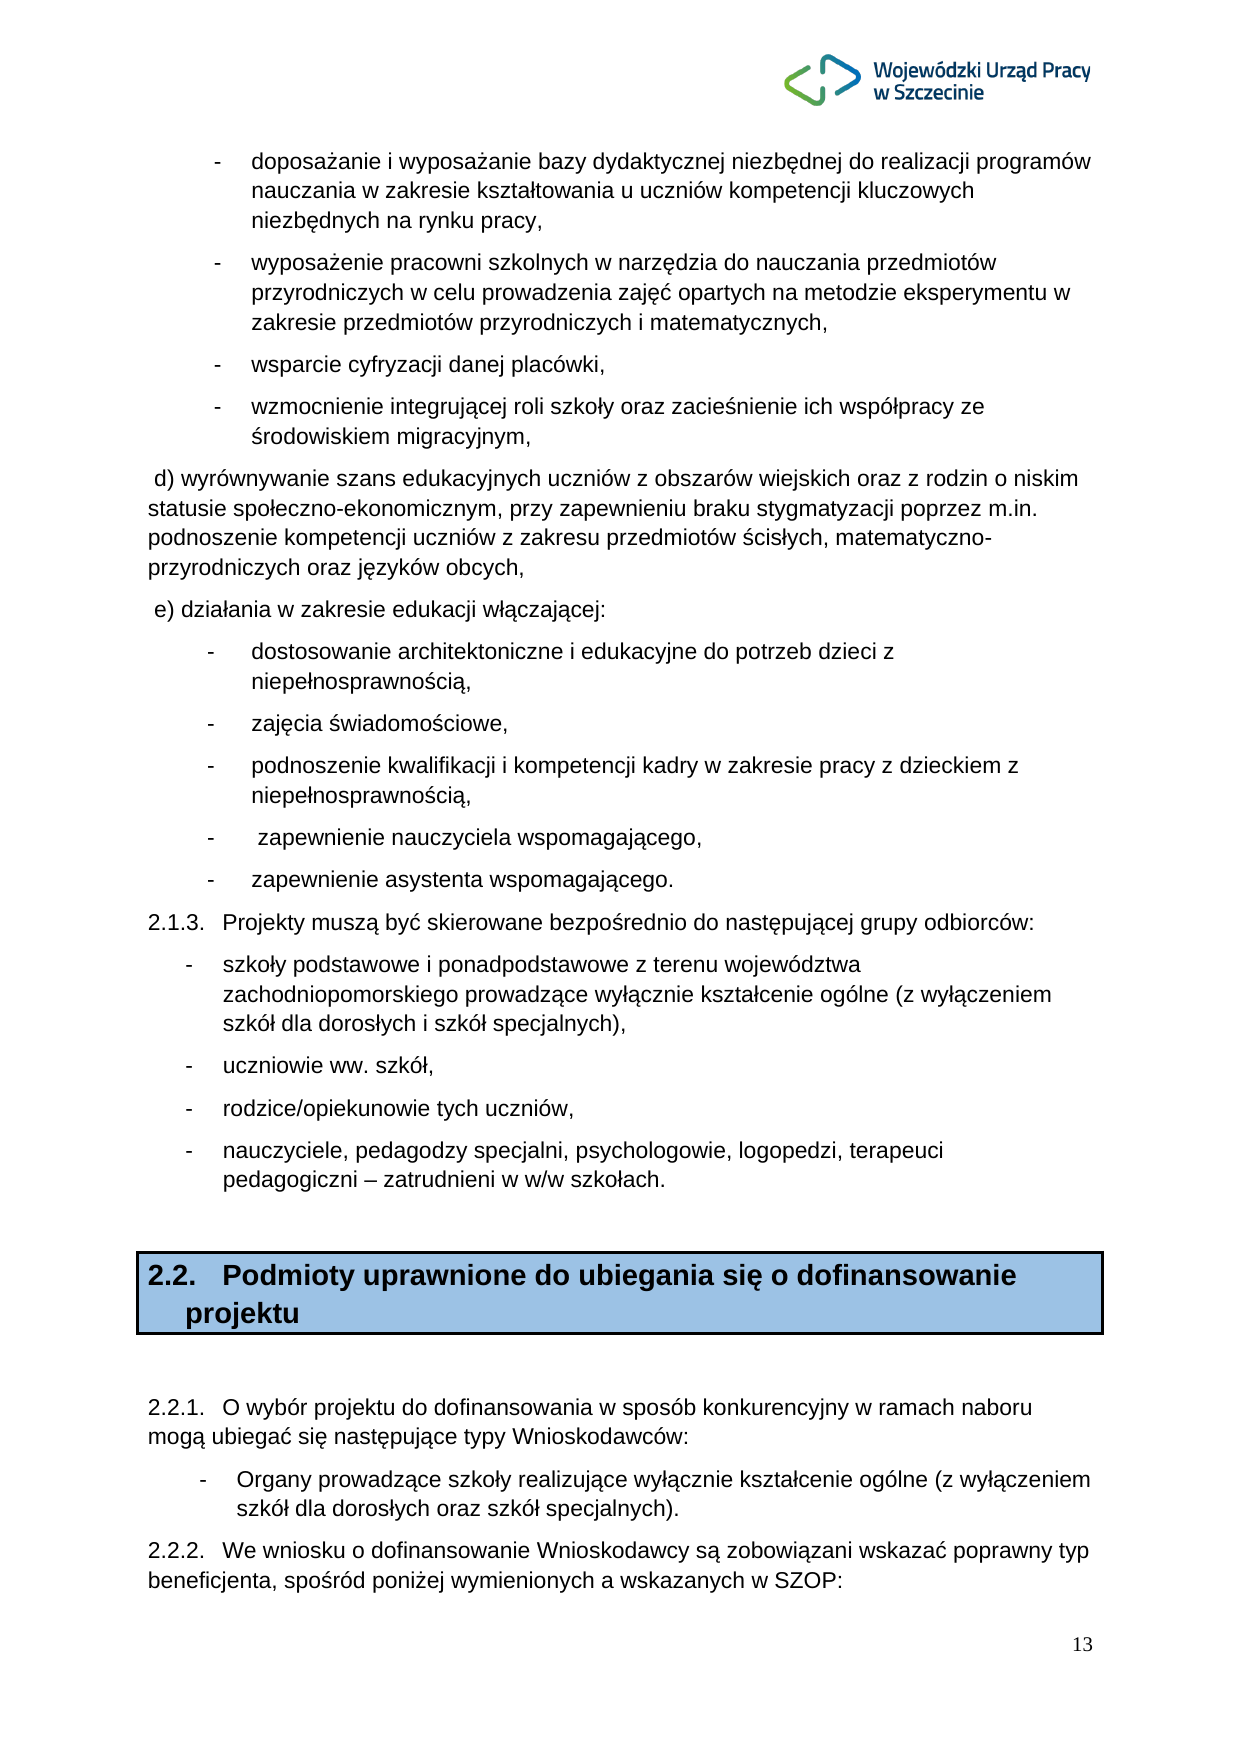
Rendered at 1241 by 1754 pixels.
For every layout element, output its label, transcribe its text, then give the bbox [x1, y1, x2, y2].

list uczniowie ww. szkół, [185, 1052, 1092, 1079]
text Podmioty uprawnione do ubiegania się o dofinansowanie projektu [139, 1254, 1101, 1332]
list doposażanie i wyposażanie bazy dydaktycznej niezbędnej do realizacji programów nauczania w zakresie kształtowania u uczniów kompetencji kluczowych niezbędnych na rynku pracy, [214, 148, 1092, 233]
list nauczyciele, pedagodzy specjalni, psychologowie, logopedzi, terapeuci pedagogiczni – zatrudnieni w w/w szkołach. [185, 1137, 1092, 1193]
list d) wyrównywanie szans edukacyjnych uczniów z obszarów wiejskich oraz z rodzin o niskim statusie społeczno-ekonomicznym, przy zapewnieniu braku stygmatyzacji poprzez m.in. podnoszenie kompetencji uczniów z zakresu przedmiotów ścisłych, matematyczno-przyrodniczych oraz języków obcych, [148, 465, 1092, 580]
picture [784, 54, 1091, 106]
list Organy prowadzące szkoły realizujące wyłącznie kształcenie ogólne (z wyłączeniem szkół dla dorosłych oraz szkół specjalnych). [199, 1466, 1092, 1522]
list wyposażenie pracowni szkolnych w narzędzia do nauczania przedmiotów przyrodniczych w celu prowadzenia zajęć opartych na metodzie eksperymentu w zakresie przedmiotów przyrodniczych i matematycznych, [214, 249, 1092, 335]
list zapewnienie asystenta wspomagającego. [207, 866, 1092, 893]
list rodzice/opiekunowie tych uczniów, [185, 1094, 1092, 1121]
list wzmocnienie integrującej roli szkoły oraz zacieśnienie ich współpracy ze środowiskiem migracyjnym, [214, 393, 1092, 449]
list zajęcia świadomościowe, [207, 710, 1092, 737]
list szkoły podstawowe i ponadpodstawowe z terenu województwa zachodniopomorskiego prowadzące wyłącznie kształcenie ogólne (z wyłączeniem szkół dla dorosłych i szkół specjalnych), [185, 951, 1092, 1037]
list We wniosku o dofinansowanie Wnioskodawcy są zobowiązani wskazać poprawny typ beneficjenta, spośród poniżej wymienionych a wskazanych w SZOP: [148, 1537, 1092, 1593]
list e) działania w zakresie edukacji włączającej: [148, 596, 1092, 622]
list wsparcie cyfryzacji danej placówki, [214, 351, 1092, 377]
list dostosowanie architektoniczne i edukacyjne do potrzeb dzieci z niepełnosprawnością, [207, 638, 1092, 694]
list podnoszenie kwalifikacji i kompetencji kadry w zakresie pracy z dzieckiem z niepełnosprawnością, [207, 752, 1092, 808]
list O wybór projektu do dofinansowania w sposób konkurencyjny w ramach naboru mogą ubiegać się następujące typy Wnioskodawców: [148, 1394, 1092, 1450]
list Projekty muszą być skierowane bezpośrednio do następującej grupy odbiorców: [148, 909, 1092, 935]
list zapewnienie nauczyciela wspomagającego, [207, 824, 1092, 851]
